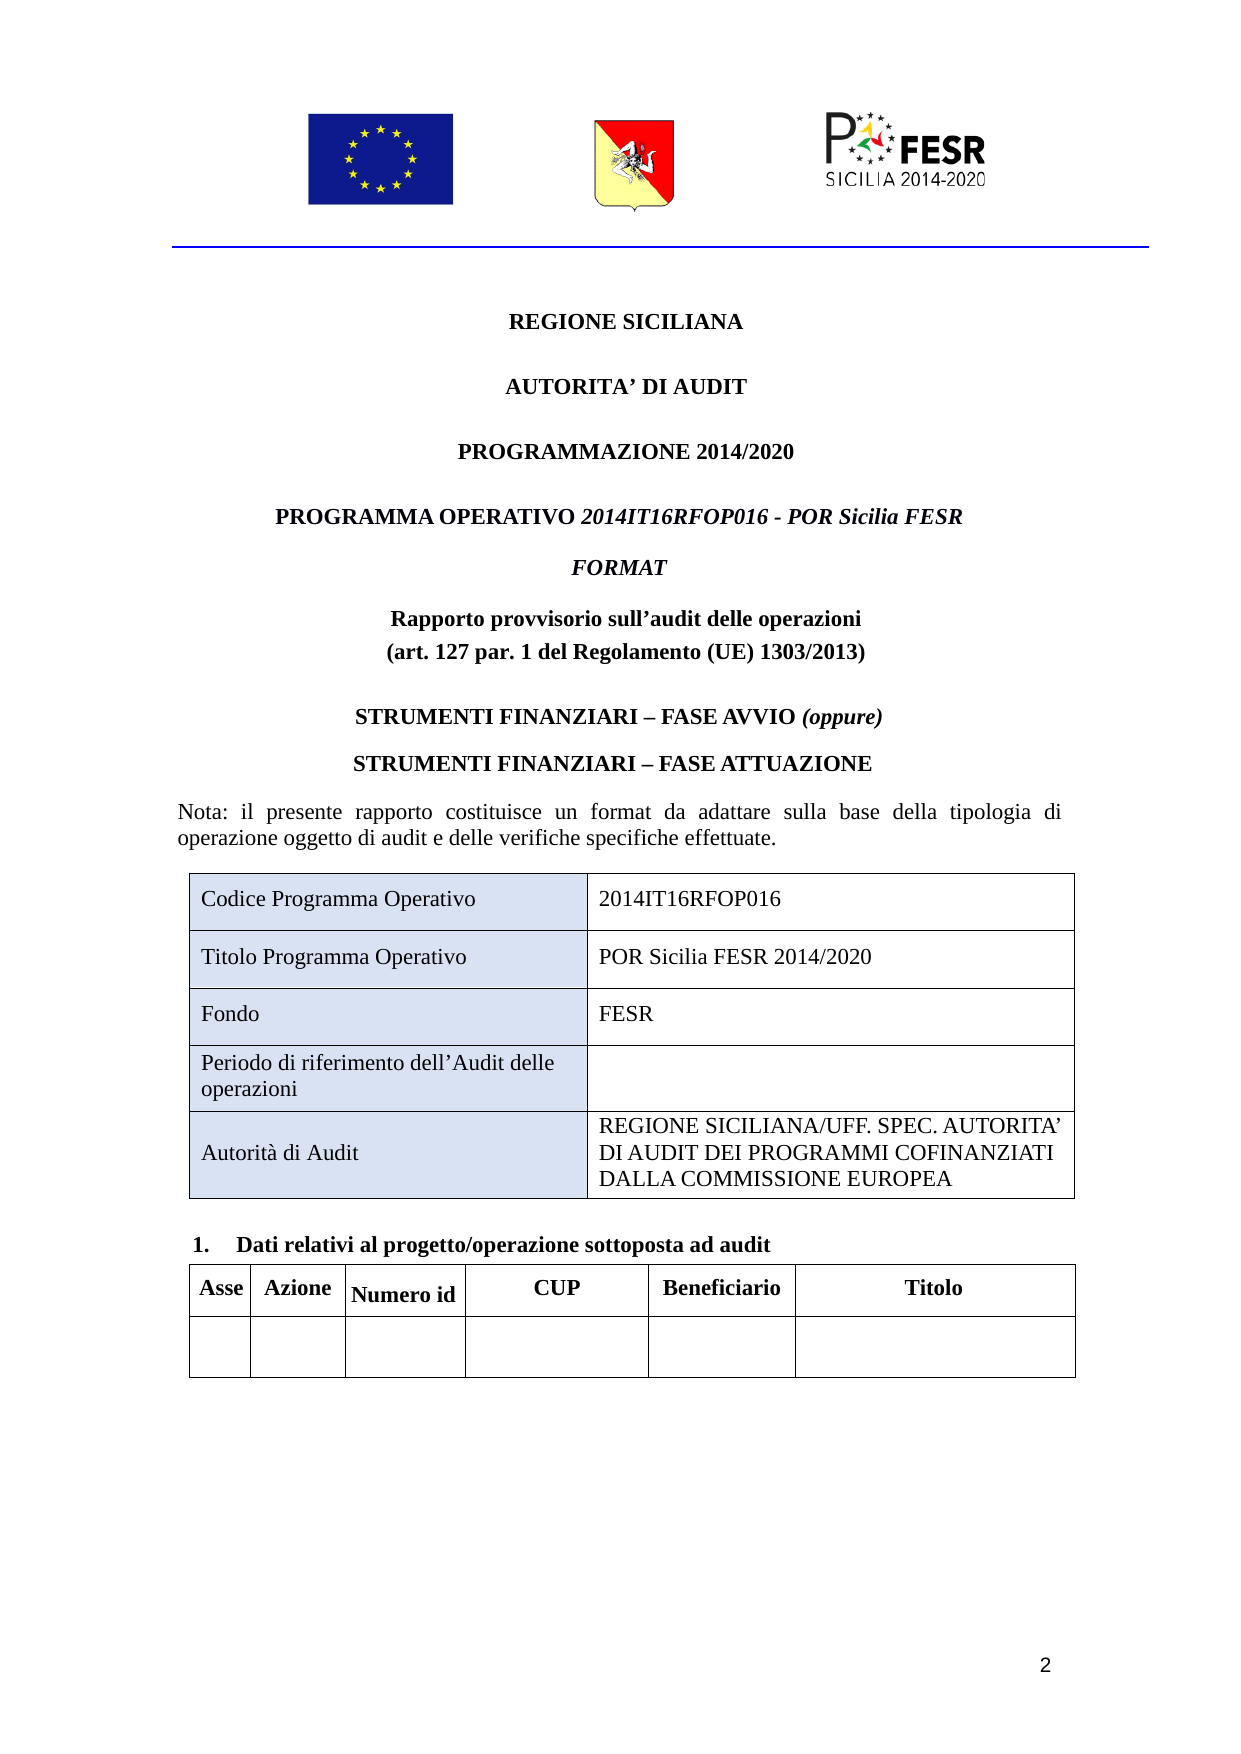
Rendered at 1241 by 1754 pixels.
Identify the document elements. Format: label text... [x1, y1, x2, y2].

table_cell [649, 1317, 795, 1377]
table_cell Titolo Programma Operativo [190, 931, 587, 987]
table_header Codice Programma Operativo [190, 874, 587, 930]
text STRUMENTI FINANZIARI – FASE AVVIO (oppure) [177, 703, 1063, 730]
text PROGRAMMA OPERATIVO 2014IT16RFOP016 - POR Sicilia FESR [177, 503, 1063, 530]
table_header Titolo [796, 1265, 1075, 1316]
table_cell POR Sicilia FESR 2014/2020 [588, 931, 1074, 987]
table_cell Autorità di Audit [190, 1112, 587, 1198]
text REGIONE SICILIANA [177, 308, 1075, 334]
table_header Numero id [346, 1265, 465, 1316]
table_cell [588, 1046, 1074, 1111]
text FORMAT [177, 554, 1063, 581]
table_header 2014IT16RFOP016 [588, 874, 1074, 930]
text PROGRAMMAZIONE 2014/2020 [177, 438, 1075, 464]
text (art. 127 par. 1 del Regolamento (UE) 1303/2013) [177, 638, 1075, 664]
table_cell [796, 1317, 1075, 1377]
table_header Beneficiario [649, 1265, 795, 1316]
table_header CUP [466, 1265, 648, 1316]
table_cell Periodo di riferimento dell’Audit delle operazioni [190, 1046, 587, 1111]
table_cell REGIONE SICILIANA/UFF. SPEC. AUTORITA’ DI AUDIT DEI PROGRAMMI COFINANZIATI DALLA COMMISSIONE EUROPEA [588, 1112, 1074, 1198]
table_cell Fondo [190, 989, 587, 1045]
picture [826, 112, 985, 186]
table_cell [190, 1317, 250, 1377]
picture [305, 112, 456, 207]
list Dati relativi al progetto/operazione sottoposta ad audit [192, 1231, 1063, 1258]
text STRUMENTI FINANZIARI – FASE ATTUAZIONE [162, 751, 1063, 777]
text Nota: il presente rapporto costituisce un format da adattare sulla base della tipologia di operazione oggetto di audit e delle verifiche specifiche effettuate. [177, 798, 1063, 850]
text AUTORITA’ DI AUDIT [177, 373, 1075, 399]
table_cell [346, 1317, 465, 1377]
picture [585, 112, 686, 219]
table_cell FESR [588, 989, 1074, 1045]
table_header Asse [190, 1265, 250, 1316]
table_cell [251, 1317, 345, 1377]
table_cell [466, 1317, 648, 1377]
table_header Azione [251, 1265, 345, 1316]
text Rapporto provvisorio sull’audit delle operazioni [177, 606, 1075, 632]
